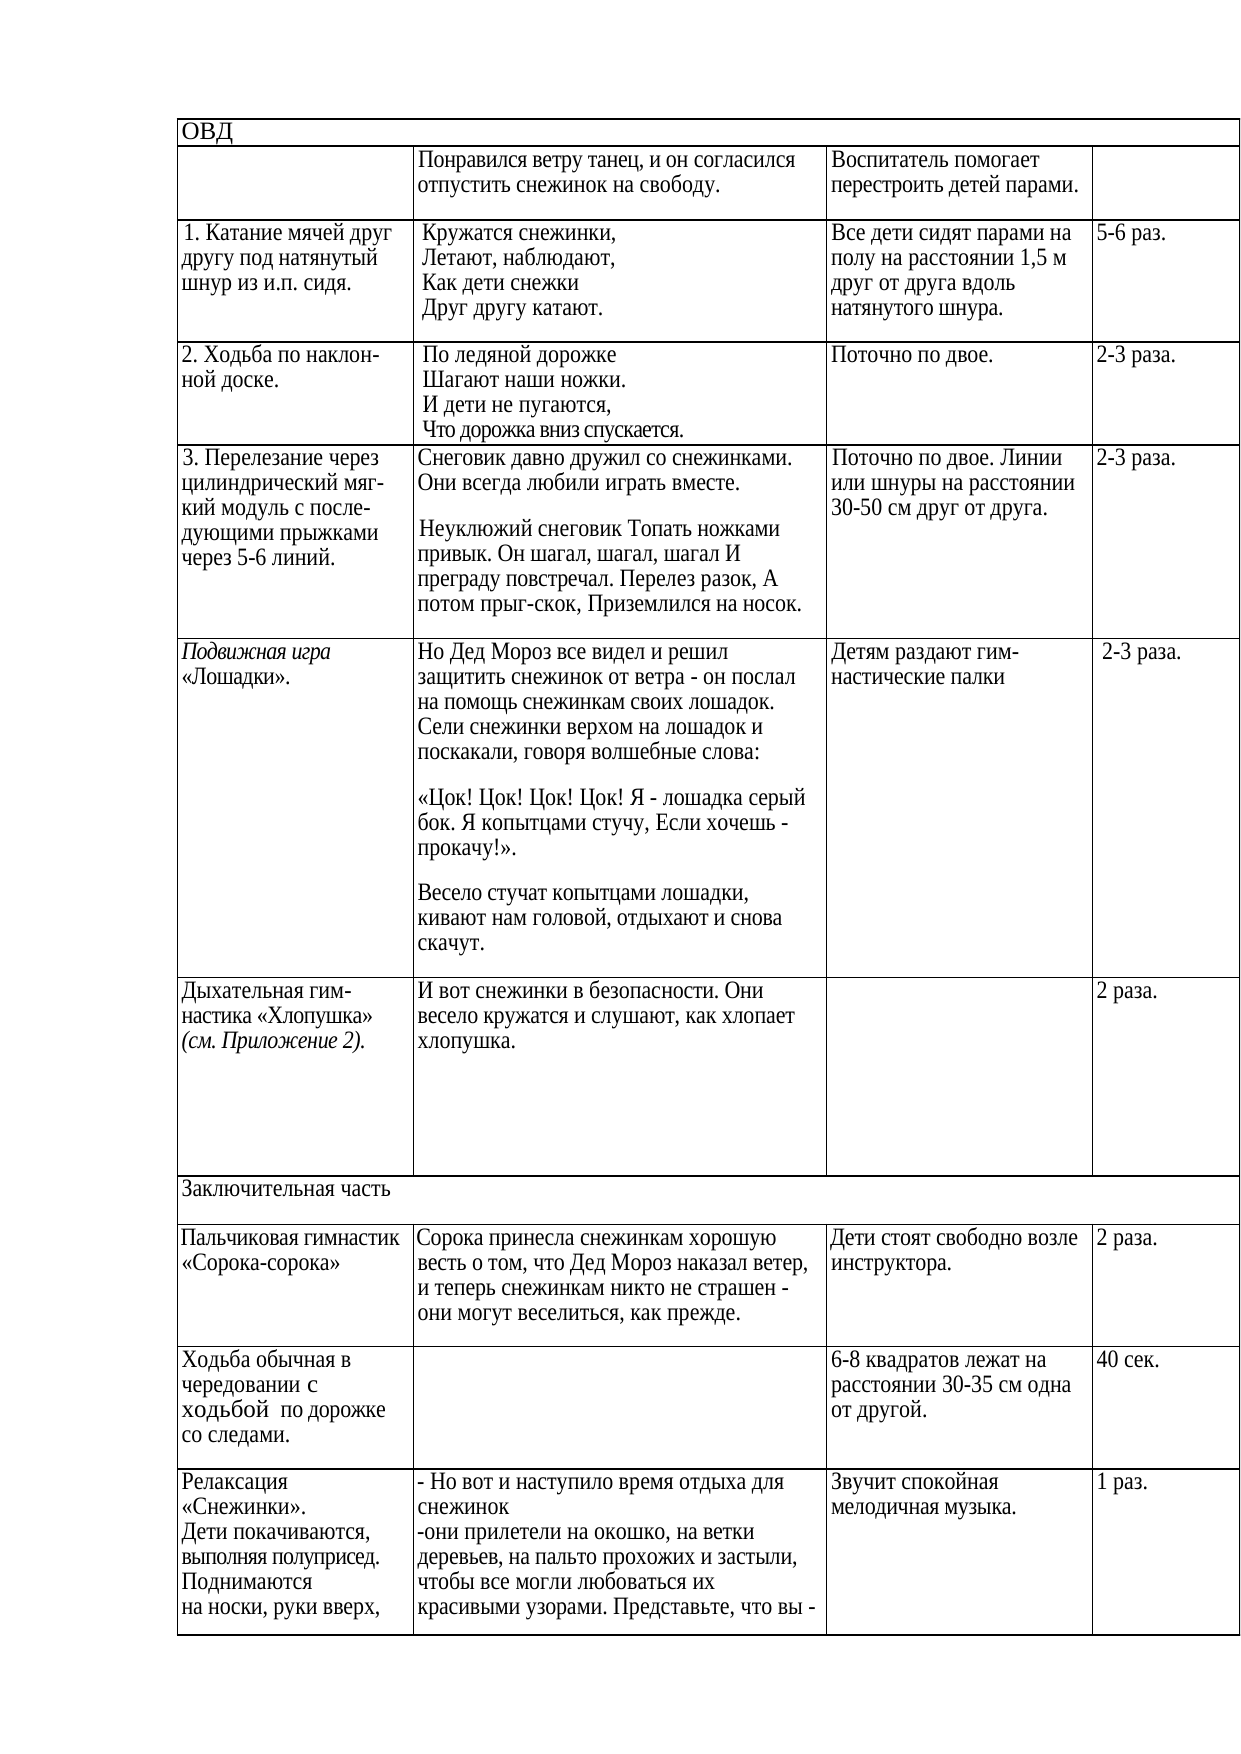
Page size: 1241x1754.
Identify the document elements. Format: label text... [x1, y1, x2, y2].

table_cell Дети стоят свободно возле инструктора. [827, 1225, 1092, 1346]
table_cell Все дети сидят парами на полу на расстоянии 1,5 м друг от друга вдоль натянутого шнура. [827, 221, 1092, 341]
table_cell Поточно по двое. Линии или шнуры на расстоянии 30-50 см друг от друга. [827, 446, 1092, 637]
table_cell Подвижная игра «Лошадки». [178, 639, 413, 977]
table_cell [414, 1347, 826, 1468]
table_cell Но Дед Мороз все видел и решил защитить снежинок от ветра - он послал на помощь снежинкам своих лошадок. Сели снежинки верхом на лошадок и поскакали, говоря волшебные слова: «Цок! Цок! Цок! Цок! Я - лошадка серый бок. Я копытцами стучу, Если хочешь - прокачу!». Весело стучат копытцами лошадки, кивают нам головой, отдыхают и снова скачут. [414, 639, 826, 977]
table_cell Понравился ветру танец, и он согласился отпустить снежинок на свободу. [414, 147, 826, 219]
table_cell 1. Катание мячей друг другу под натянутый шнур из и.п. сидя. [178, 221, 413, 341]
table_cell Снеговик давно дружил со снежинками. Они всегда любили играть вместе. Неуклюжий снеговик Топать ножками привык. Он шагал, шагал, шагал И преграду повстречал. Перелез разок, А потом прыг-скок, Приземлился на носок. [414, 446, 826, 637]
table_cell Детям раздают гимнастические палки [827, 639, 1092, 977]
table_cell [827, 1470, 1092, 1634]
table_cell 2 раза. [1093, 978, 1239, 1175]
table_cell Воспитатель помогает перестроить детей парами. [827, 147, 1092, 219]
table_cell Пальчиковая гимнастик «Сорока-сорока» [178, 1225, 413, 1346]
table_cell 40 сек. [1093, 1347, 1239, 1468]
table_cell 2-3 раза. [1093, 446, 1239, 637]
table_cell [178, 147, 413, 219]
table_cell 2-3 раза. [1093, 343, 1239, 444]
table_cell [414, 1470, 826, 1634]
table_cell Поточно по двое. [827, 343, 1092, 444]
table_cell 3. Перелезание через цилиндрический мягкий модуль с последующими прыжками через 5-6 линий. [178, 446, 413, 637]
table_cell По ледяной дорожке Шагают наши ножки. И дети не пугаются, Что дорожка вниз спускается. [414, 343, 826, 444]
table_cell Заключительная часть [178, 1177, 1239, 1223]
table_cell Кружатся снежинки, Летают, наблюдают, Как дети снежки Друг другу катают. [414, 221, 826, 341]
table_cell И вот снежинки в безопасности. Они весело кружатся и слушают, как хлопает хлопушка. [414, 978, 826, 1175]
table_cell [1093, 147, 1239, 219]
table_cell 2-3 раза. [1093, 639, 1239, 977]
table_cell [827, 978, 1092, 1175]
table_cell 2 раза. [1093, 1225, 1239, 1346]
table_cell 2. Ходьба по наклонной доске. [178, 343, 413, 444]
table_cell Ходьба обычная в чередовании с ходьбой по дорожке со следами. [178, 1347, 413, 1468]
table_cell Дыхательная гимнастика «Хлопушка» (см. Приложение 2). [178, 978, 413, 1175]
table_cell 5-6 раз. [1093, 221, 1239, 341]
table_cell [178, 1470, 413, 1634]
table_cell 1 раз. [1093, 1470, 1239, 1634]
table_cell 6-8 квадратов лежат на расстоянии 30-35 см одна от другой. [827, 1347, 1092, 1468]
table_cell Сорока принесла снежинкам хорошую весть о том, что Дед Мороз наказал ветер, и теперь снежинкам никто не страшен - они могут веселиться, как прежде. [414, 1225, 826, 1346]
